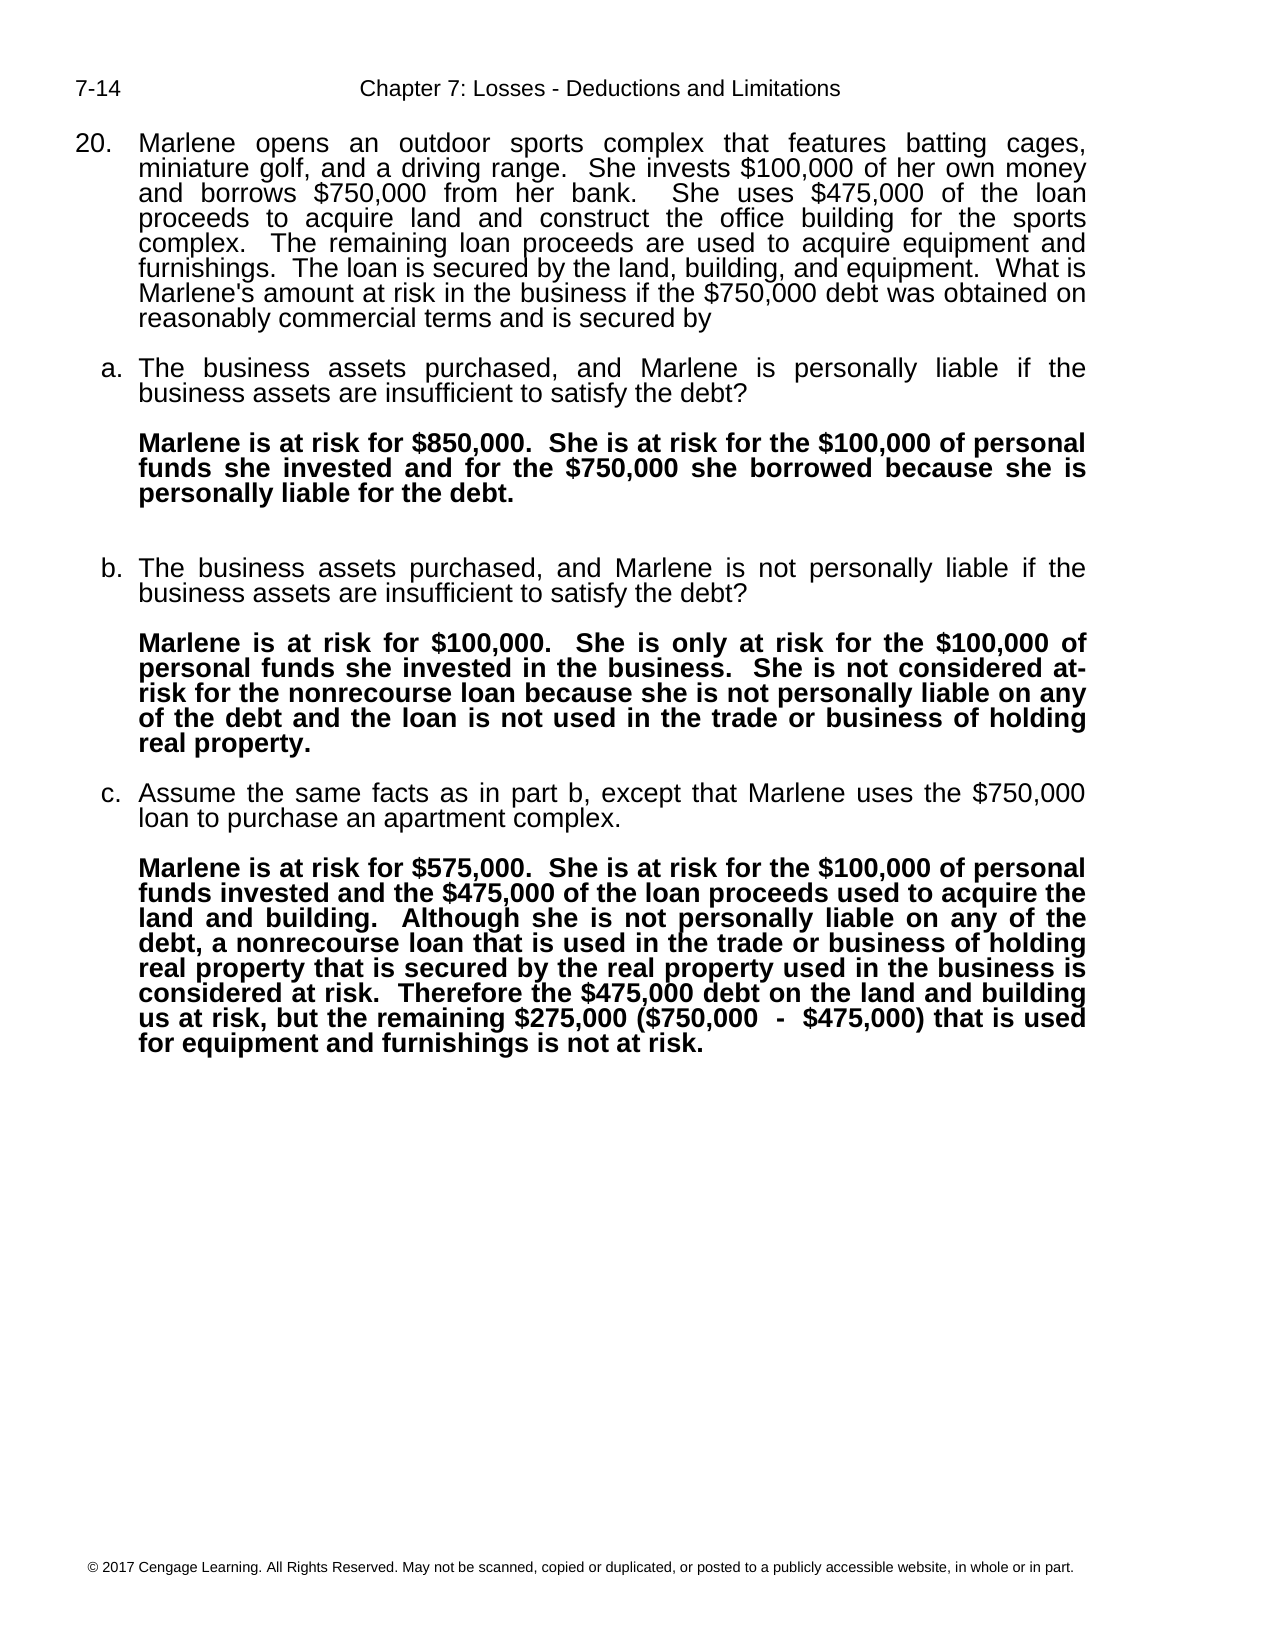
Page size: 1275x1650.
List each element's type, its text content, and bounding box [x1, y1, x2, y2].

text 20. Marlene opens an outdoor sports complex that features batting cages, miniature golf, and a driving range. She invests $100,000 of her own money and borrows $750,000 from her bank. She uses $475,000 of the loan proceeds to acquire land and construct the office building for the sports complex. The remaining loan proceeds are used to acquire equipment and furnishings. The loan is secured by the land, building, and equipment. What is Marlene's amount at risk in the business if the $750,000 debt was obtained on reasonably commercial terms and is secured by [75, 132, 1087, 332]
text Marlene is at risk for $100,000. She is only at risk for the $100,000 of personal funds she invested in the business. She is not considered at-risk for the nonrecourse loan because she is not personally liable on any of the debt and the loan is not used in the trade or business of holding real property. [75, 632, 1087, 757]
text Marlene is at risk for $850,000. She is at risk for the $100,000 of personal funds she invested and for the $750,000 she borrowed because she is personally liable for the debt. [75, 432, 1087, 507]
text a. The business assets purchased, and Marlene is personally liable if the business assets are insufficient to satisfy the debt? [101, 357, 1087, 407]
text b. The business assets purchased, and Marlene is not personally liable if the business assets are insufficient to satisfy the debt? [101, 557, 1087, 607]
text Marlene is at risk for $575,000. She is at risk for the $100,000 of personal funds invested and the $475,000 of the loan proceeds used to acquire the land and building. Although she is not personally liable on any of the debt, a nonrecourse loan that is used in the trade or business of holding real property that is secured by the real property used in the business is considered at risk. Therefore the $475,000 debt on the land and building us at risk, but the remaining $275,000 ($750,000 - $475,000) that is used for equipment and furnishings is not at risk. [75, 857, 1087, 1057]
text c. Assume the same facts as in part b, except that Marlene uses the $750,000 loan to purchase an apartment complex. [101, 782, 1087, 832]
